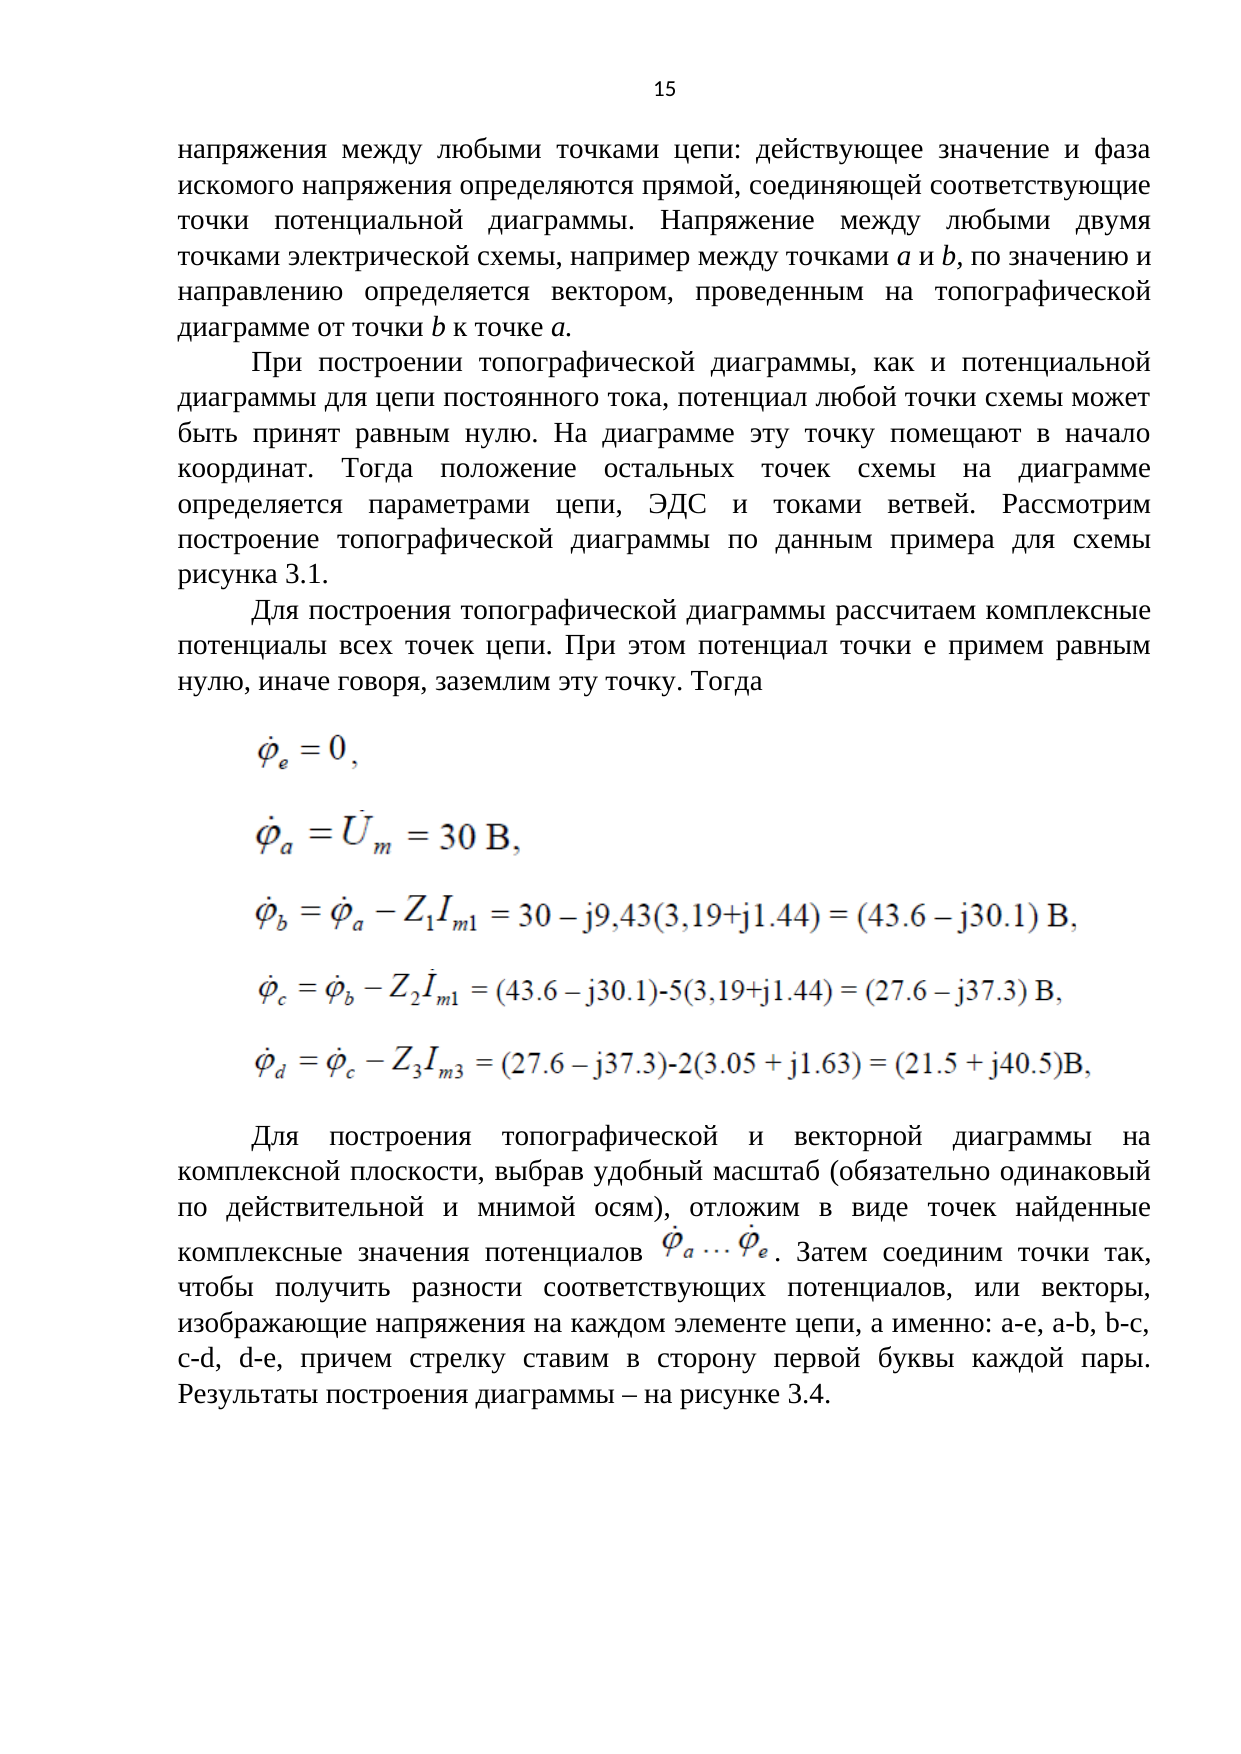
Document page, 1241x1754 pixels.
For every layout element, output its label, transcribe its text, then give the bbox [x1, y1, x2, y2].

picture [251, 894, 1077, 935]
picture [251, 969, 1065, 1009]
picture [251, 731, 367, 776]
text При построении топографической диаграммы, как и потенциальной диаграммы для цепи постоянного тока, потенциал любой точки схемы может быть принят равным нулю. На диаграмме эту точку помещают в начало координат. Тогда положение остальных точек схемы на диаграмме определяется параметрами цепи, ЭДС и токами ветвей. Рассмотрим построение топографической диаграммы по данным примера для схемы рисунка 3.1. [177, 342, 1152, 590]
text Для построения топографической диаграммы рассчитаем комплексные потенциалы всех точек цепи. При этом потенциал точки e примем равным нулю, иначе говоря, заземлим эту точку. Тогда [177, 590, 1152, 696]
text Для построения топографической и векторной диаграммы на комплексной плоскости, выбрав удобный масштаб (обязательно одинаковый по действительной и мнимой осям), отложим в виде точек найденные комплексные значения потенциалов . Затем соединим точки так, чтобы получить разности соответствующих потенциалов, или векторы, изображающие напряжения на каждом элементе цепи, а именно: a-e, a-b, b-c, c-d, d-e, причем стрелку ставим в сторону первой буквы каждой пары. Результаты построения диаграммы – на рисунке 3.4. [177, 1116, 1152, 1409]
picture [251, 1044, 1094, 1081]
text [177, 130, 1152, 342]
picture [251, 810, 523, 859]
picture [658, 1222, 774, 1262]
